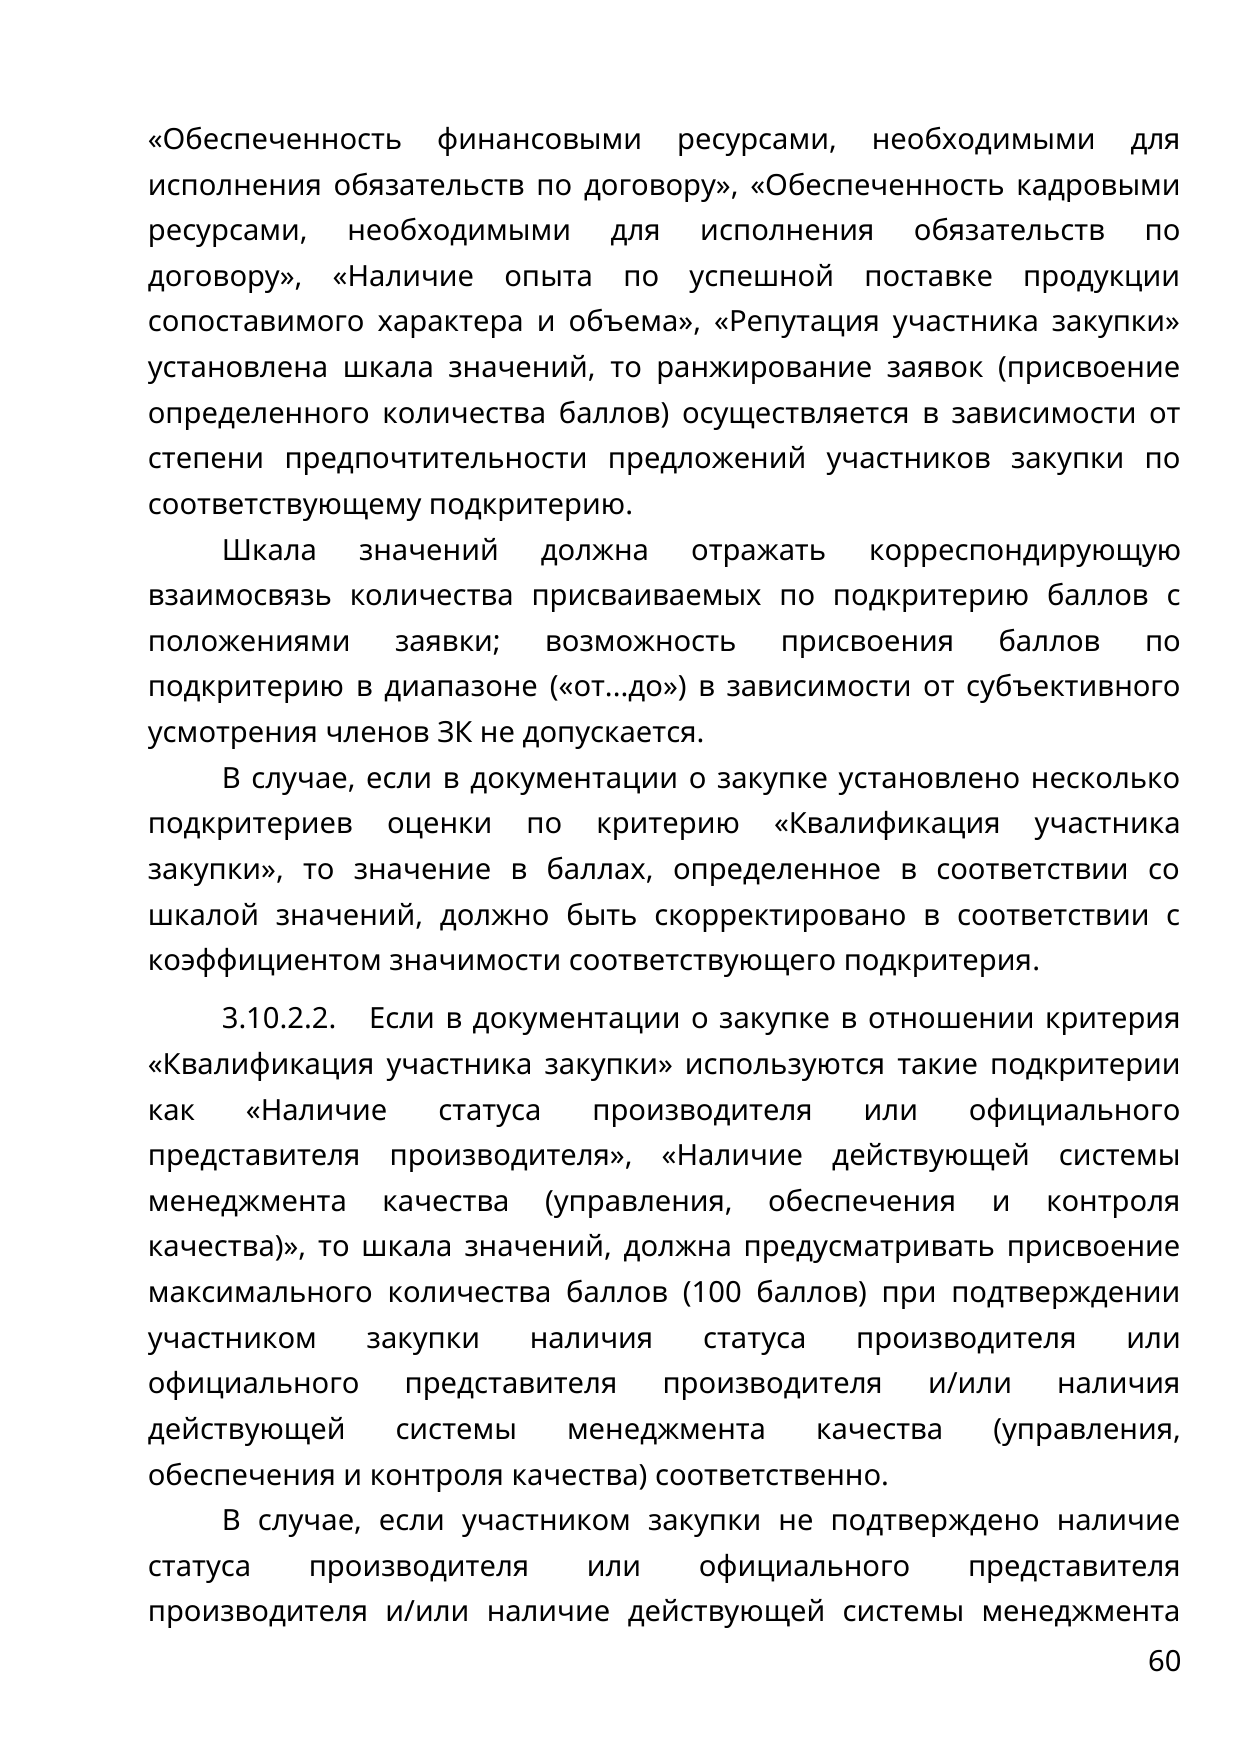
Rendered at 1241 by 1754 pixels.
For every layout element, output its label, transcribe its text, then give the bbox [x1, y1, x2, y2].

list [148, 118, 1181, 523]
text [148, 1499, 1181, 1630]
text В случае, если в документации о закупке установлено несколько подкритериев оценки по критерию «Квалификация участника закупки», то значение в баллах, определенное в соответствии со шкалой значений, должно быть скорректировано в соответствии с коэффициентом значимости соответствующего подкритерия. [148, 757, 1181, 979]
text Шкала значений должна отражать корреспондирующую взаимосвязь количества присваиваемых по подкритерию баллов с положениями заявки; возможность присвоения баллов по подкритерию в диапазоне («от...до») в зависимости от субъективного усмотрения членов ЗК не допускается. [148, 529, 1181, 751]
list Если в документации о закупке в отношении критерия «Квалификация участника закупки» используются такие подкритерии как «Наличие статуса производителя или официального представителя производителя», «Наличие действующей системы менеджмента качества (управления, обеспечения и контроля качества)», то шкала значений, должна предусматривать присвоение максимального количества баллов (100 баллов) при подтверждении участником закупки наличия статуса производителя или официального представителя производителя и/или наличия действующей системы менеджмента качества (управления, обеспечения и контроля качества) соответственно. [148, 997, 1181, 1493]
